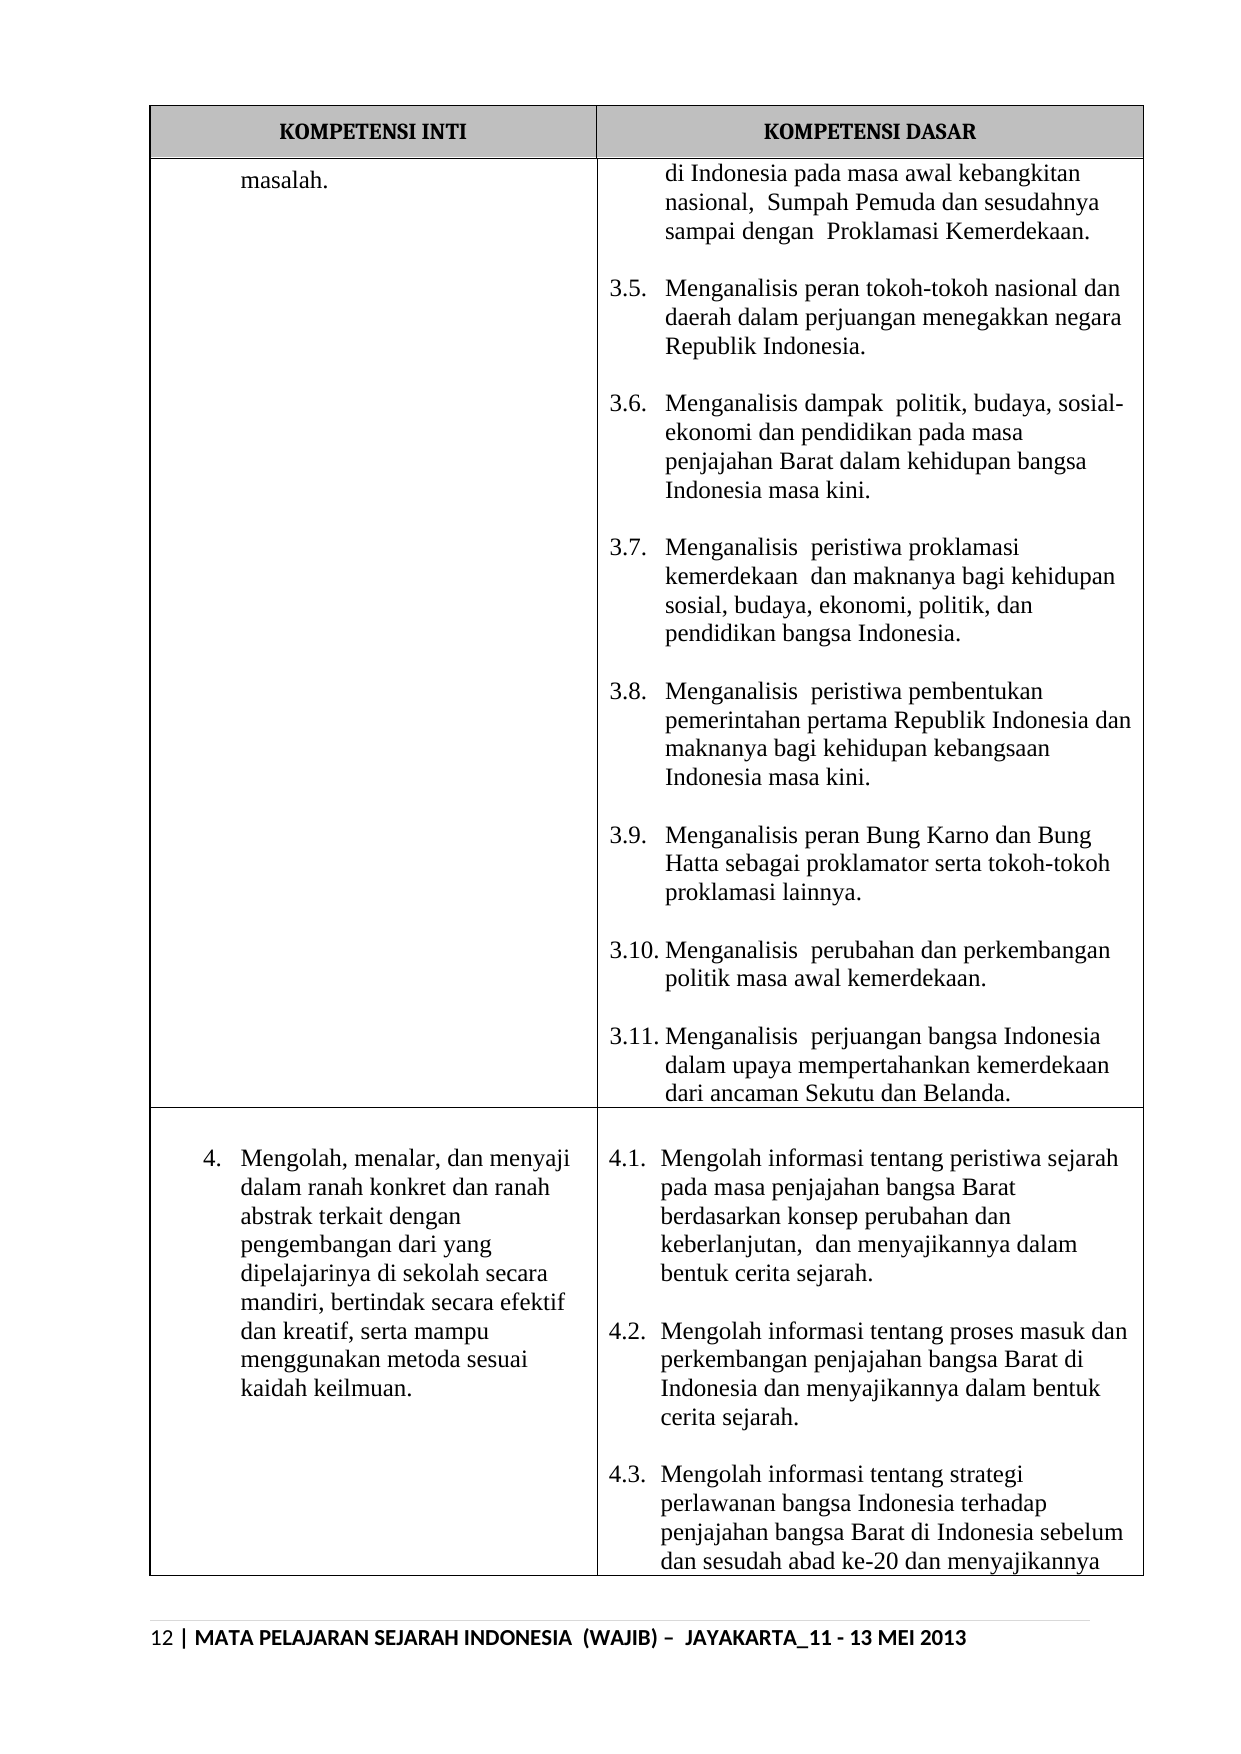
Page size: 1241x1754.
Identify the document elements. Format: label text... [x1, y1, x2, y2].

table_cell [598, 1108, 1143, 1574]
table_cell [598, 159, 1143, 1107]
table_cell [151, 159, 597, 1107]
table_header KOMPETENSI INTI [151, 106, 596, 157]
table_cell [151, 1108, 597, 1574]
table_header KOMPETENSI DASAR [597, 106, 1143, 157]
